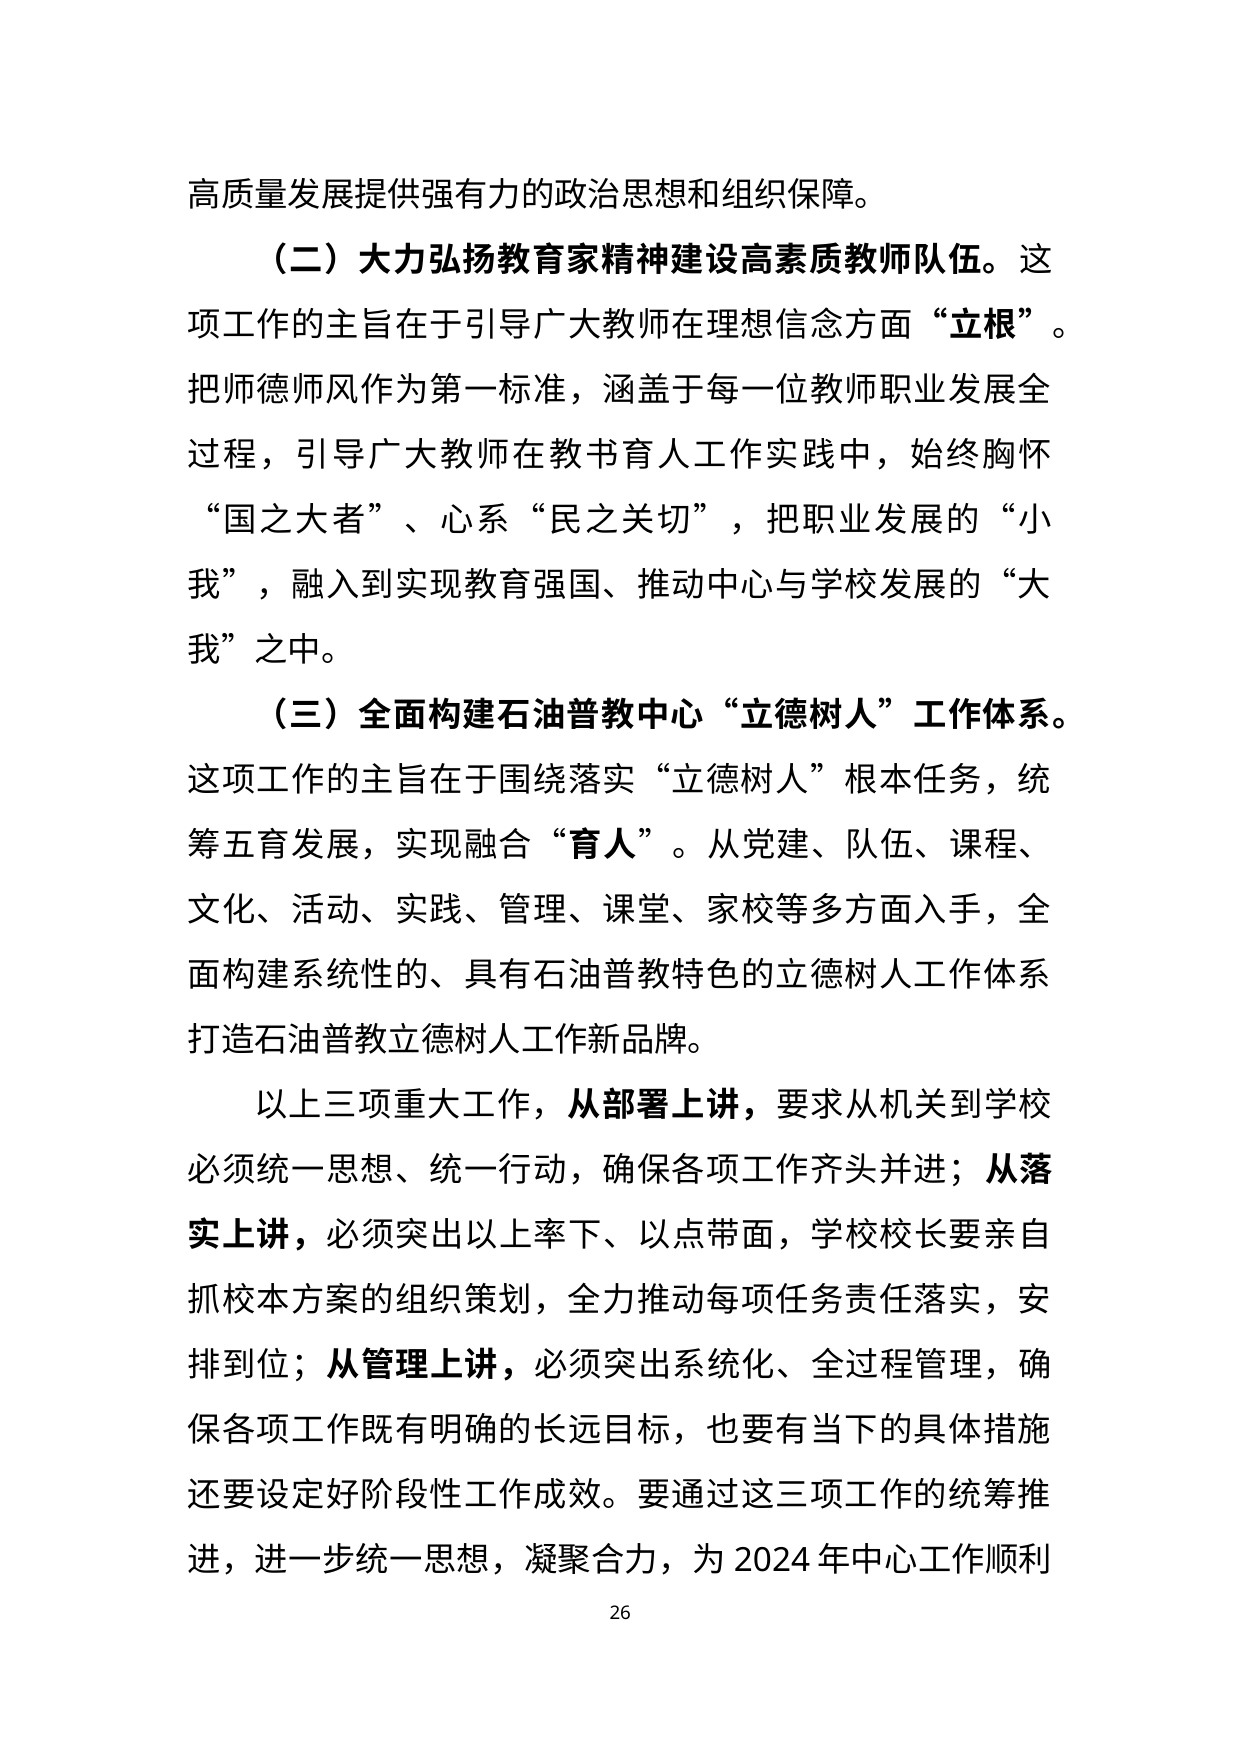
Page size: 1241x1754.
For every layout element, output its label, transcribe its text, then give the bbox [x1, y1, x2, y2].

text （二）大力弘扬教育家精神建设高素质教师队伍。这项工作的主旨在于引导广大教师在理想信念方面“立根”。把师德师风作为第一标准，涵盖于每一位教师职业发展全过程，引导广大教师在教书育人工作实践中，始终胸怀“国之大者”、心系“民之关切”，把职业发展的“小我”，融入到实现教育强国、推动中心与学校发展的“大我”之中。 [187, 225, 1053, 680]
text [187, 160, 1053, 225]
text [187, 1070, 1053, 1590]
text （三）全面构建石油普教中心“立德树人”工作体系。这项工作的主旨在于围绕落实“立德树人”根本任务，统筹五育发展，实现融合“育人”。从党建、队伍、课程、文化、活动、实践、管理、课堂、家校等多方面入手，全面构建系统性的、具有石油普教特色的立德树人工作体系，打造石油普教立德树人工作新品牌。 [187, 680, 1053, 1070]
